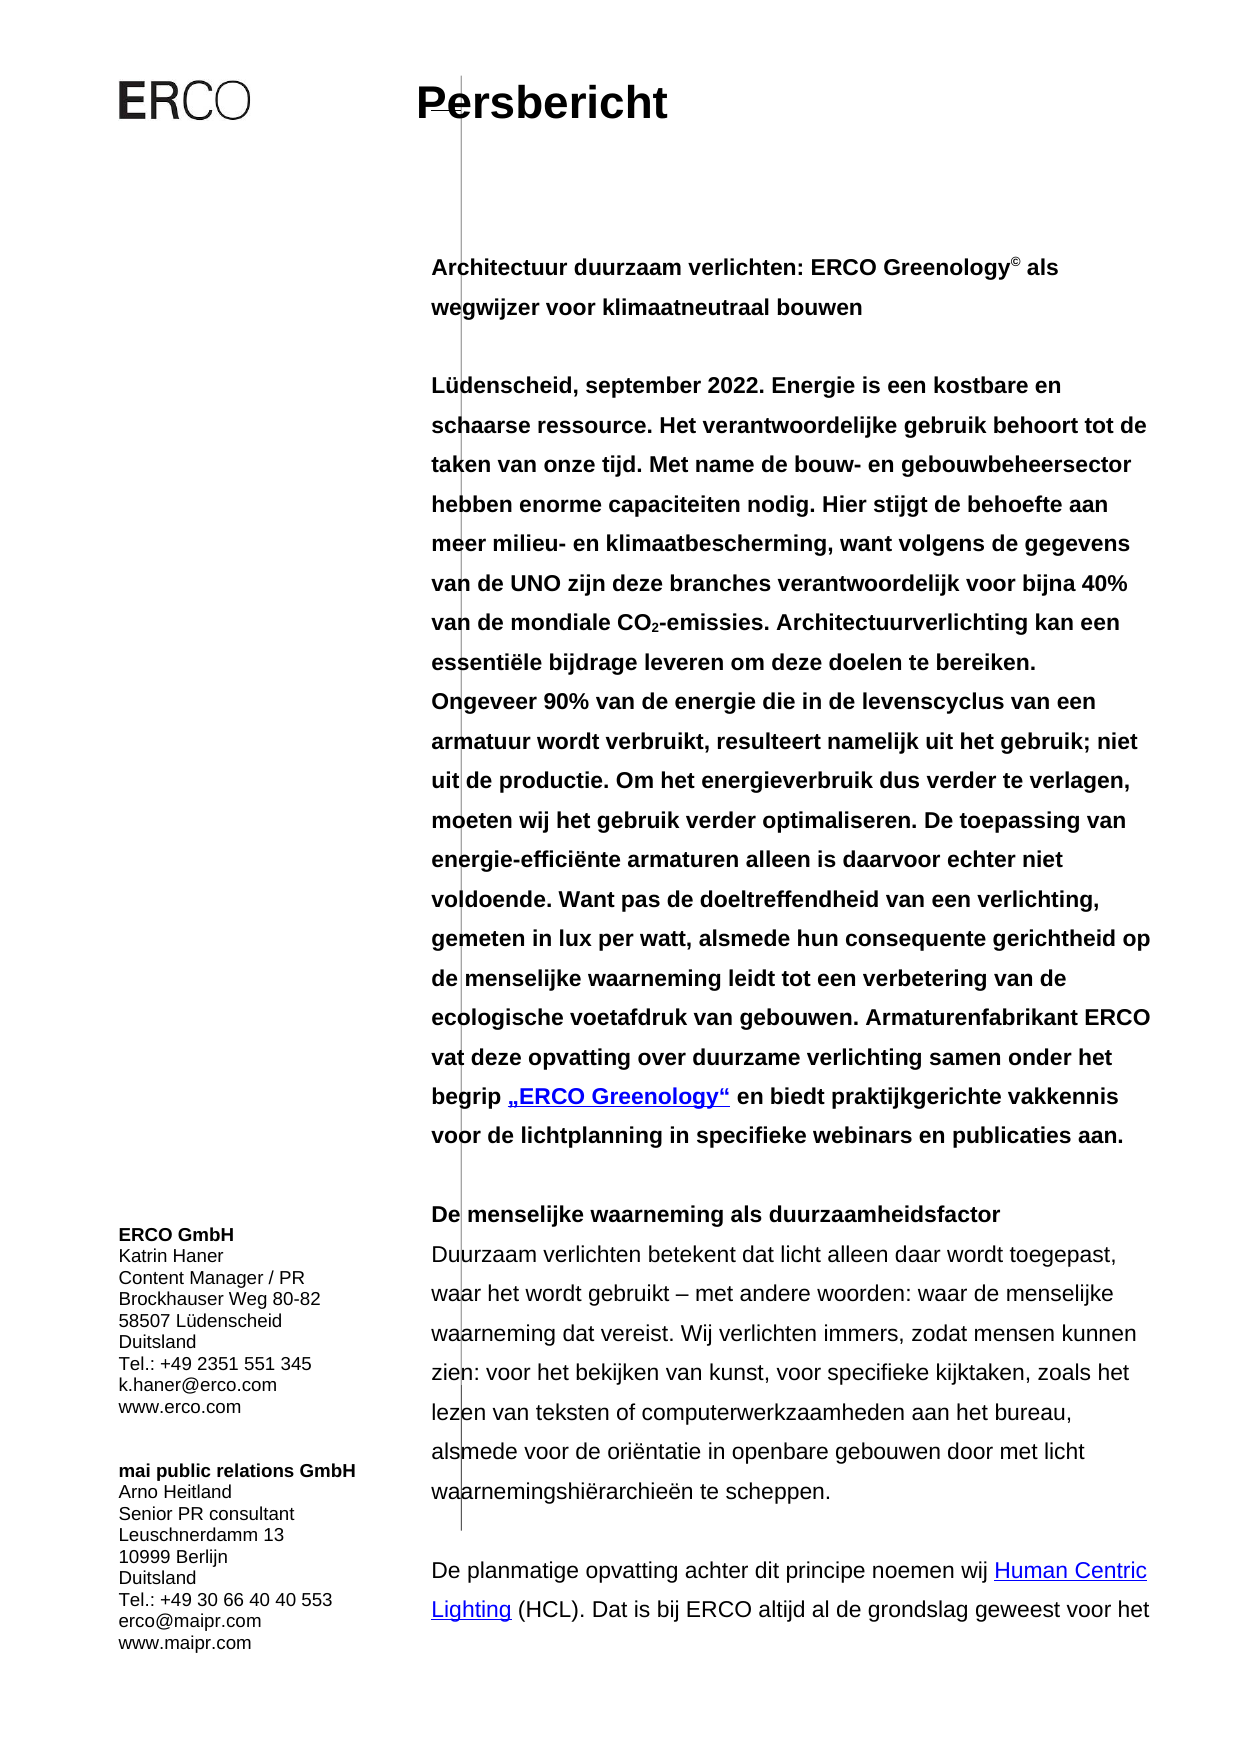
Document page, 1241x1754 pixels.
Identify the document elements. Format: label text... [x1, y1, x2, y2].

picture [118, 79, 251, 121]
text Duurzaam verlichten betekent dat licht alleen daar wordt toegepast, waar het wordt gebruikt – met andere woorden: waar de menselijke waarneming dat vereist. Wij verlichten immers, zodat mensen kunnen zien: voor het bekijken van kunst, voor specifieke kijktaken, zoals het lezen van teksten of computerwerkzaamheden aan het bureau, alsmede voor de oriëntatie in openbare gebouwen door met licht waarnemingshiërarchieën te scheppen. [431, 1241, 1152, 1504]
text Architectuur duurzaam verlichten: ERCO Greenology© als wegwijzer voor klimaatneutraal bouwen [431, 254, 1152, 320]
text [431, 1557, 1152, 1623]
text Ongeveer 90% van de energie die in de levenscyclus van een armatuur wordt verbruikt, resulteert namelijk uit het gebruik; niet uit de productie. Om het energieverbruik dus verder te verlagen, moeten wij het gebruik verder optimaliseren. De toepassing van energie-efficiënte armaturen alleen is daarvoor echter niet voldoende. Want pas de doeltreffendheid van een verlichting, gemeten in lux per watt, alsmede hun consequente gerichtheid op de menselijke waarneming leidt tot een verbetering van de ecologische voetafdruk van gebouwen. Armaturenfabrikant ERCO vat deze opvatting over duurzame verlichting samen onder het begrip „ERCO Greenology“ en biedt praktijkgerichte vakkennis voor de lichtplanning in specifieke webinars en publicaties aan. [431, 688, 1152, 1149]
text Lüdenscheid, september 2022. Energie is een kostbare en schaarse ressource. Het verantwoordelijke gebruik behoort tot de taken van onze tijd. Met name de bouw- en gebouwbeheersector hebben enorme capaciteiten nodig. Hier stijgt de behoefte aan meer milieu- en klimaatbescherming, want volgens de gegevens van de UNO zijn deze branches verantwoordelijk voor bijna 40% van de mondiale CO2-emissies. Architectuurverlichting kan een essentiële bijdrage leveren om deze doelen te bereiken. [431, 372, 1152, 675]
text De menselijke waarneming als duurzaamheidsfactor [431, 1201, 1152, 1228]
